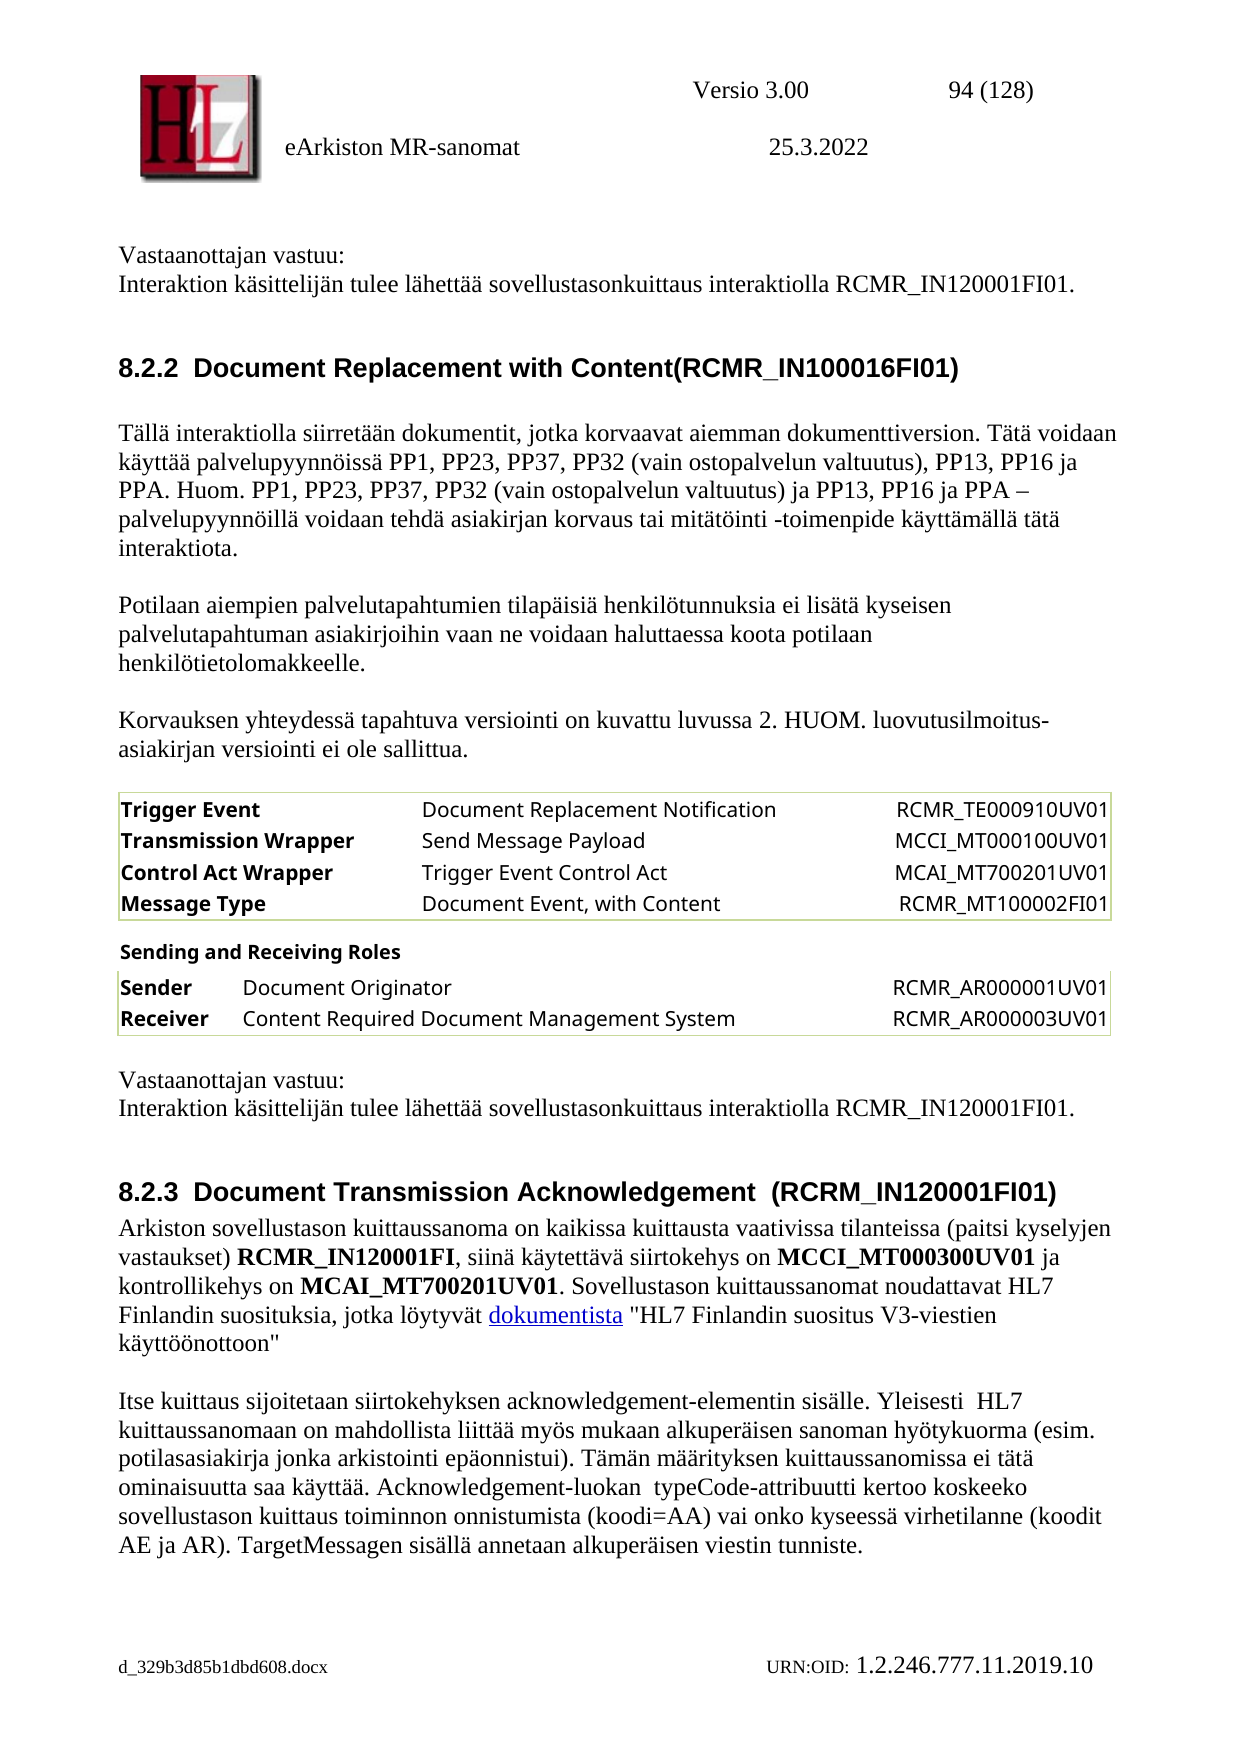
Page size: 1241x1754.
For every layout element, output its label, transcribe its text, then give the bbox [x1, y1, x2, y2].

text Arkiston sovellustason kuittaussanoma on kaikissa kuittausta vaativissa tilanteissa (paitsi kyselyjen vastaukset) RCMR_IN120001FI, siinä käytettävä siirtokehys on MCCI_MT000300UV01 ja kontrollikehys on MCAI_MT700201UV01. Sovellustason kuittaussanomat noudattavat HL7 Finlandin suosituksia, jotka löytyvät dokumentista "HL7 Finlandin suositus V3-viestien käyttöönottoon" [118, 1213, 1122, 1357]
subtitle Document Replacement with Content(RCMR_IN100016FI01) [118, 352, 1122, 383]
text Korvauksen yhteydessä tapahtuva versiointi on kuvattu luvussa 2. HUOM. luovutusilmoitusasiakirjan versiointi ei ole sallittua. [118, 705, 1122, 763]
text Interaktion käsittelijän tulee lähettää sovellustasonkuittaus interaktiolla RCMR_IN120001FI01. [118, 269, 1122, 298]
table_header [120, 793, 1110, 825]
text Potilaan aiempien palvelutapahtumien tilapäisiä henkilötunnuksia ei lisätä kyseisen palvelutapahtuman asiakirjoihin vaan ne voidaan haluttaessa koota potilaan henkilötietolomakkeelle. [118, 590, 1122, 677]
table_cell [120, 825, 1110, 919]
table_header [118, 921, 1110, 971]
text Vastaanottajan vastuu: [118, 1065, 1122, 1093]
text Vastaanottajan vastuu: [118, 240, 1122, 269]
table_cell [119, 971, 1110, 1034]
text Itse kuittaus sijoitetaan siirtokehyksen acknowledgement-elementin sisälle. Yleisesti HL7 kuittaussanomaan on mahdollista liittää myös mukaan alkuperäisen sanoman hyötykuorma (esim. potilasasiakirja jonka arkistointi epäonnistui). Tämän määrityksen kuittaussanomissa ei tätä ominaisuutta saa käyttää. Acknowledgement-luokan typeCode-attribuutti kertoo koskeeko sovellustason kuittaus toiminnon onnistumista (koodi=AA) vai onko kyseessä virhetilanne (koodit AE ja AR). TargetMessagen sisällä annetaan alkuperäisen viestin tunniste. [118, 1386, 1122, 1558]
text Interaktion käsittelijän tulee lähettää sovellustasonkuittaus interaktiolla RCMR_IN120001FI01. [118, 1093, 1122, 1122]
subtitle Document Transmission Acknowledgement (RCRM_IN120001FI01) [118, 1176, 1122, 1207]
text Tällä interaktiolla siirretään dokumentit, jotka korvaavat aiemman dokumenttiversion. Tätä voidaan käyttää palvelupyynnöissä PP1, PP23, PP37, PP32 (vain ostopalvelun valtuutus), PP13, PP16 ja PPA. Huom. PP1, PP23, PP37, PP32 (vain ostopalvelun valtuutus) ja PP13, PP16 ja PPA –palvelupyynnöillä voidaan tehdä asiakirjan korvaus tai mitätöinti -toimenpide käyttämällä tätä interaktiota. [118, 418, 1122, 562]
picture [140, 75, 263, 183]
